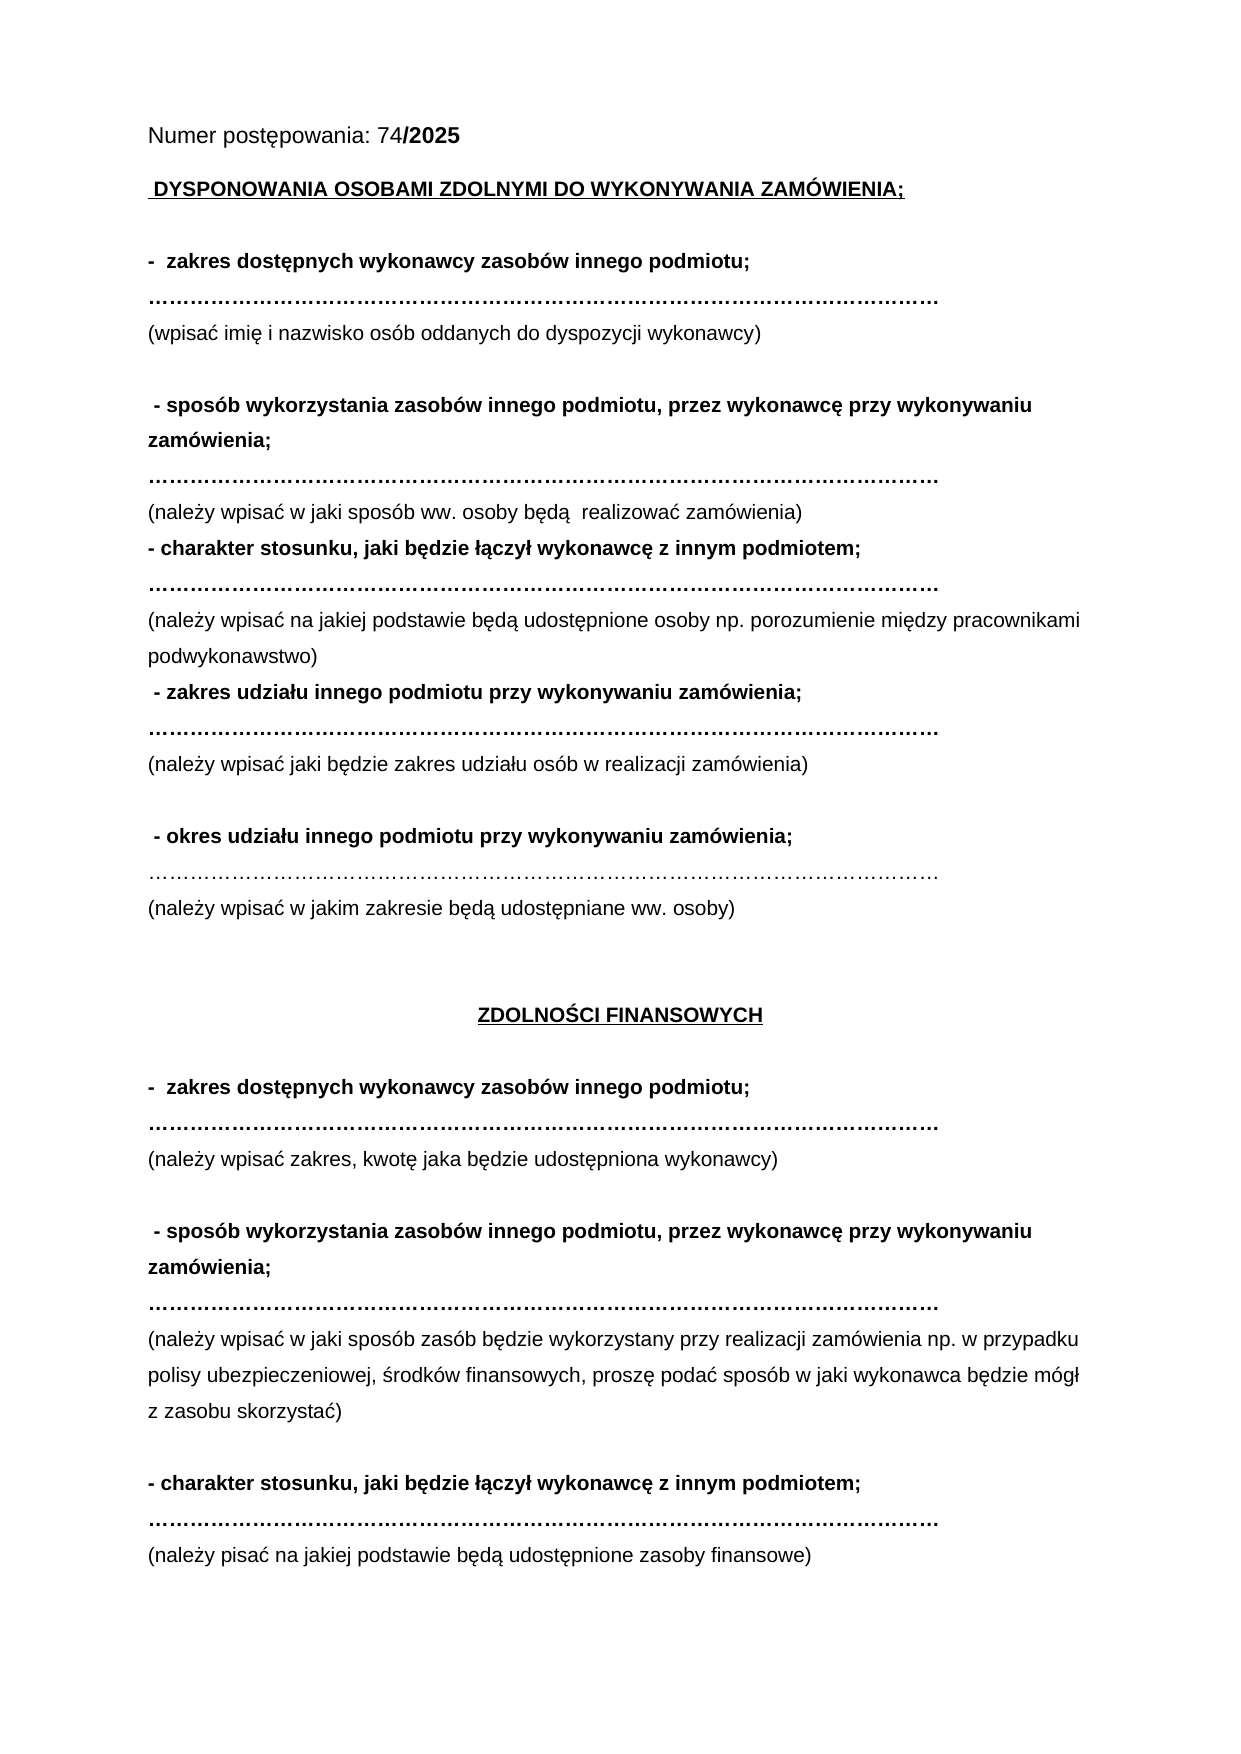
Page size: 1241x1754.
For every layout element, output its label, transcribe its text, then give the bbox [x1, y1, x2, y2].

text - zakres dostępnych wykonawcy zasobów innego podmiotu; [148, 249, 1093, 273]
text - sposób wykorzystania zasobów innego podmiotu, przez wykonawcę przy wykonywaniu zamówienia; [148, 1219, 1093, 1279]
text …………………………………………………………………………………………………… [148, 1111, 1093, 1135]
text - okres udziału innego podmiotu przy wykonywaniu zamówienia; [148, 824, 1093, 848]
text (należy wpisać w jakim zakresie będą udostępniane ww. osoby) [148, 896, 1093, 919]
text …………………………………………………………………………………………………… [148, 1506, 1093, 1530]
text ZDOLNOŚCI FINANSOWYCH [148, 1003, 1093, 1027]
text …………………………………………………………………………………………………… [148, 1291, 1093, 1315]
text - sposób wykorzystania zasobów innego podmiotu, przez wykonawcę przy wykonywaniu zamówienia; [148, 392, 1093, 452]
text - charakter stosunku, jaki będzie łączył wykonawcę z innym podmiotem; [148, 1471, 1093, 1494]
text (wpisać imię i nazwisko osób oddanych do dyspozycji wykonawcy) [148, 321, 1093, 344]
text …………………………………………………………………………………………………… [148, 859, 1093, 883]
text (należy wpisać na jakiej podstawie będą udostępnione osoby np. porozumienie między pracownikami podwykonawstwo) [148, 608, 1093, 668]
text (należy wpisać zakres, kwotę jaka będzie udostępniona wykonawcy) [148, 1147, 1093, 1171]
text - charakter stosunku, jaki będzie łączył wykonawcę z innym podmiotem; [148, 536, 1093, 560]
text …………………………………………………………………………………………………… [148, 716, 1093, 740]
text (należy wpisać w jaki sposób zasób będzie wykorzystany przy realizacji zamówienia np. w przypadku polisy ubezpieczeniowej, środków finansowych, proszę podać sposób w jaki wykonawca będzie mógł z zasobu skorzystać) [148, 1327, 1093, 1423]
text (należy wpisać w jaki sposób ww. osoby będą realizować zamówienia) [148, 500, 1093, 524]
text DYSPONOWANIA OSOBAMI ZDOLNYMI DO WYKONYWANIA ZAMÓWIENIA; [148, 177, 1093, 201]
text …………………………………………………………………………………………………… [148, 572, 1093, 596]
text - zakres dostępnych wykonawcy zasobów innego podmiotu; [148, 1075, 1093, 1099]
text (należy pisać na jakiej podstawie będą udostępnione zasoby finansowe) [148, 1542, 1093, 1566]
text …………………………………………………………………………………………………… [148, 284, 1093, 308]
text (należy wpisać jaki będzie zakres udziału osób w realizacji zamówienia) [148, 752, 1093, 776]
text …………………………………………………………………………………………………… [148, 464, 1093, 488]
text - zakres udziału innego podmiotu przy wykonywaniu zamówienia; [148, 680, 1093, 704]
